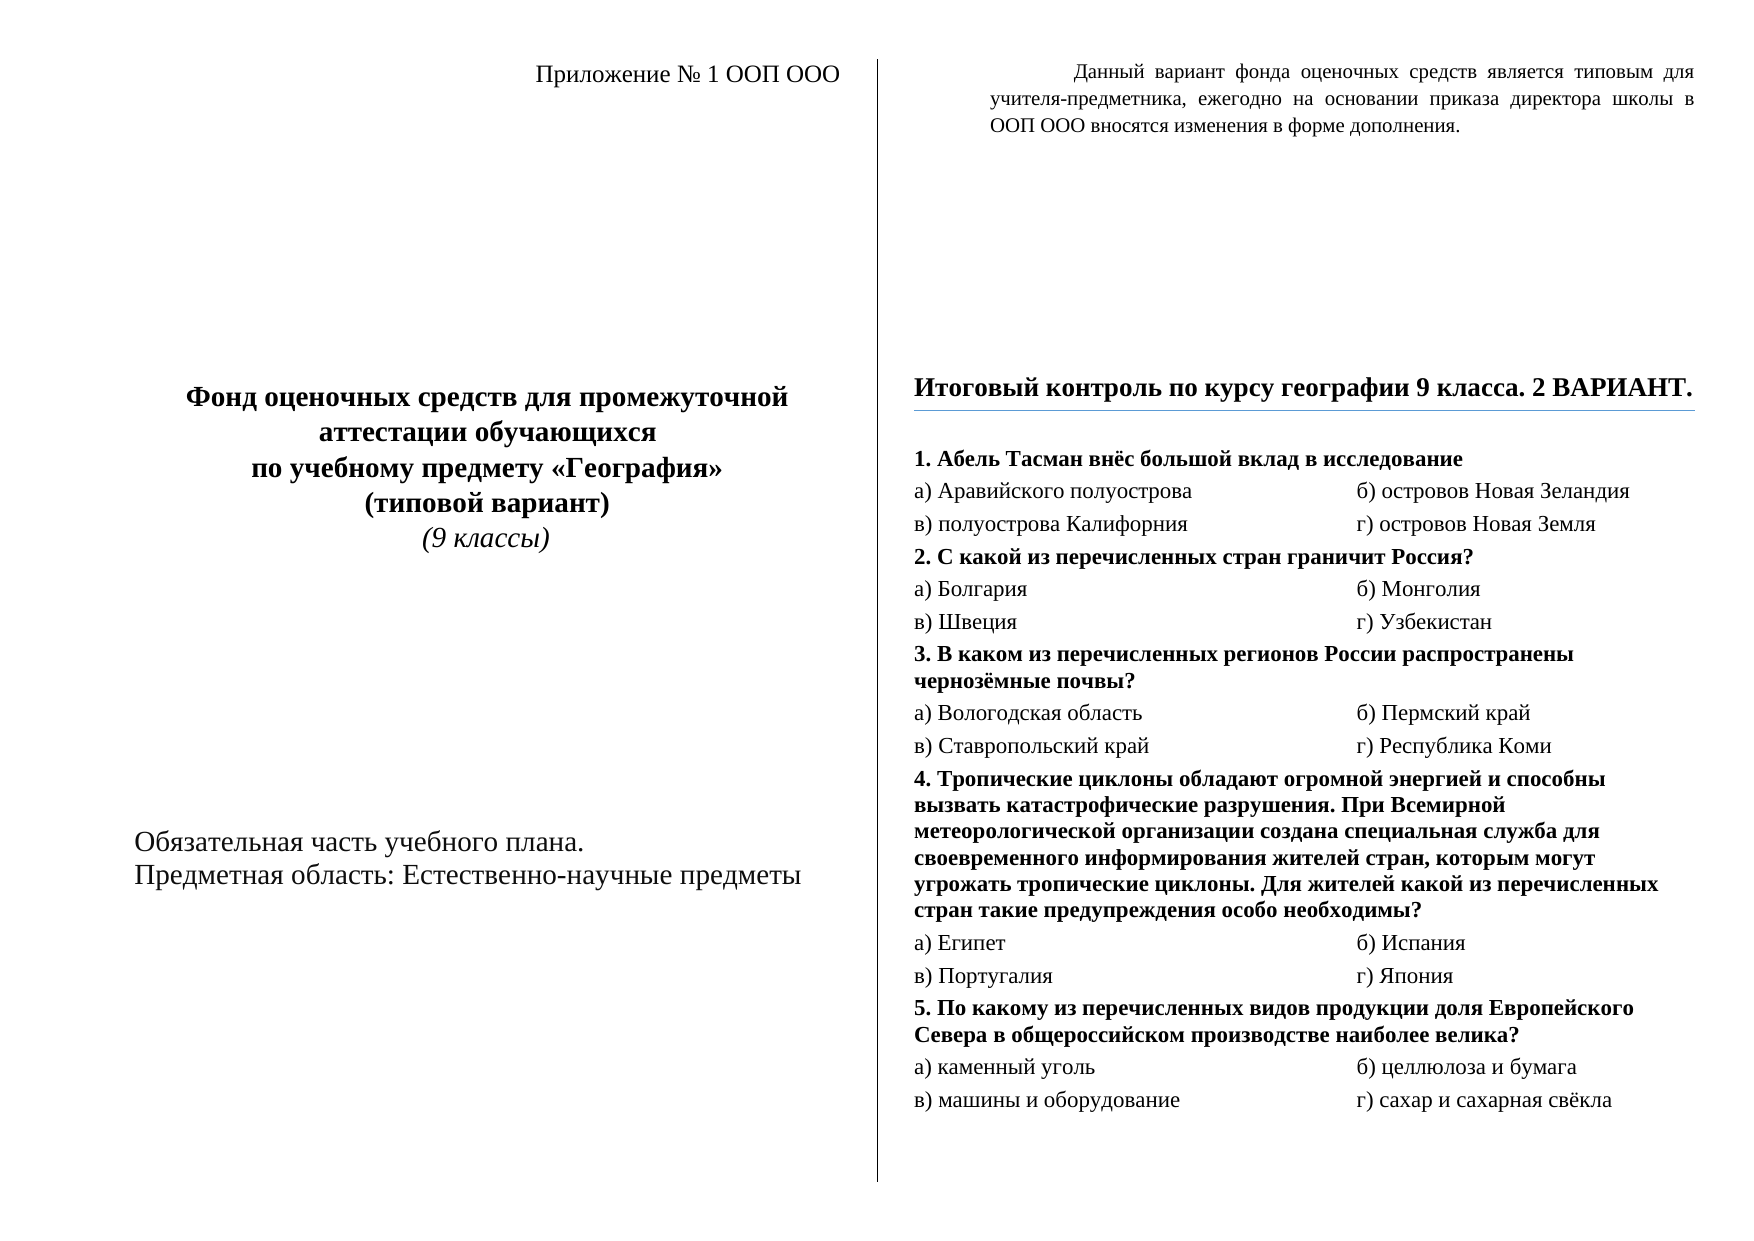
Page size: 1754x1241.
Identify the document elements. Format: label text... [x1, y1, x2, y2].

text в) полуострова Калифорния г) островов Новая Земля [914, 510, 1695, 536]
text а) Аравийского полуострова б) островов Новая Зеландия [914, 477, 1695, 504]
text 4. Тропические циклоны обладают огромной энергией и способны вызвать катастрофические разрушения. При Всемирной метеорологической организации создана специальная служба для своевременного информирования жителей стран, которым могут угрожать тропические циклоны. Для жителей какой из перечисленных стран такие предупреждения особо необходимы? [914, 765, 1695, 923]
text 5. По какому из перечисленных видов продукции доля Европейского Севера в общероссийском производстве наиболее велика? [914, 994, 1695, 1047]
text 2. С какой из перечисленных стран граничит Россия? [914, 543, 1695, 569]
text в) Швеция г) Узбекистан [914, 608, 1693, 634]
text (9 классы) [134, 520, 840, 554]
text в) машины и оборудование г) сахар и сахарная свёкла [914, 1086, 1695, 1112]
text в) Ставропольский край г) Республика Коми [914, 732, 1695, 758]
text 1. Абель Тасман внёс большой вклад в исследование [914, 445, 1695, 471]
text Итоговый контроль по курсу географии 9 класса. 2 ВАРИАНТ. [914, 371, 1695, 410]
text в) Португалия г) Япония [914, 962, 1695, 988]
text Обязательная часть учебного плана. [134, 824, 840, 857]
text а) Болгария б) Монголия [914, 575, 1695, 602]
text (типовой вариант) [134, 485, 840, 518]
text 3. В каком из перечисленных регионов России распространены чернозёмные почвы? [914, 641, 1695, 693]
text а) каменный уголь б) целлюлоза и бумага [914, 1053, 1695, 1079]
text Фонд оценочных средств для промежуточной аттестации обучающихся [134, 379, 840, 448]
text а) Египет б) Испания [914, 929, 1695, 955]
text Данный вариант фонда оценочных средств является типовым для учителя-предметника, ежегодно на основании приказа директора школы в ООП ООО вносятся изменения в форме дополнения. [990, 59, 1695, 137]
text Предметная область: Естественно-научные предметы [134, 857, 840, 891]
text по учебному предмету «География» [134, 450, 840, 483]
text а) Вологодская область б) Пермский край [914, 699, 1695, 726]
text Приложение № 1 ООП ООО [134, 59, 840, 88]
